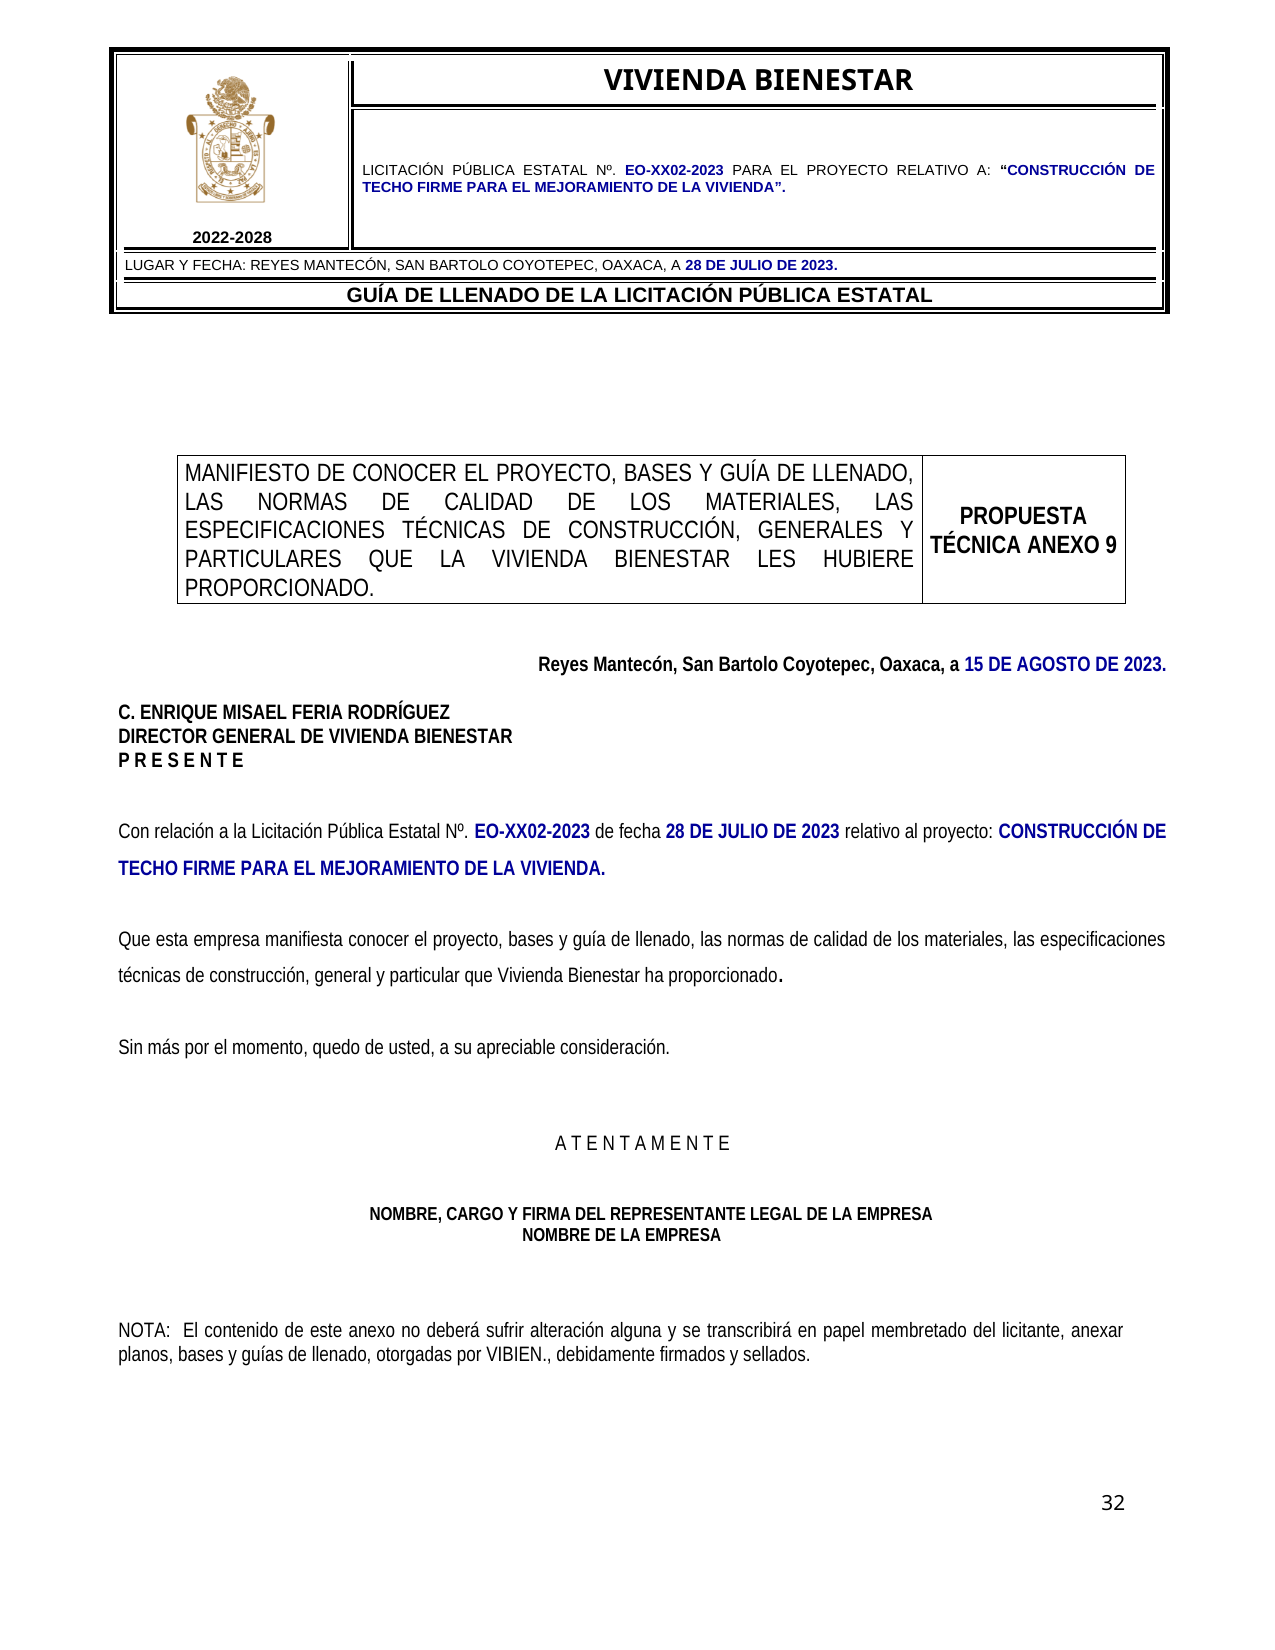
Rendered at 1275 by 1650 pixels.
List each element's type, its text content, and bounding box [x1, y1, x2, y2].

picture [180, 72, 277, 201]
table_header PROPUESTA TÉCNICA ANEXO 9 [923, 456, 1125, 603]
text Sin más por el momento, quedo de usted, a su apreciable consideración. [118, 1035, 1167, 1059]
text A T E N T A M E N T E [118, 1131, 1167, 1155]
text NOTA: El contenido de este anexo no deberá sufrir alteración alguna y se transcribirá en papel membretado del licitante, anexar planos, bases y guías de llenado, otorgadas por VIBIEN., debidamente firmados y sellados. [118, 1318, 1125, 1366]
text NOMBRE DE LA EMPRESA [118, 1224, 1125, 1246]
text P R E S E N T E [118, 748, 1167, 772]
list Con relación a la Licitación Pública Estatal Nº. EO-XX02-2023 de fecha 28 DE JULIO DE 2023 relativo al proyecto: CONSTRUCCIÓN DE TECHO FIRME PARA EL MEJORAMIENTO DE LA VIVIENDA. [118, 819, 1167, 879]
text C. ENRIQUE MISAEL FERIA RODRÍGUEZ [118, 700, 1167, 724]
text DIRECTOR GENERAL DE VIVIENDA BIENESTAR [118, 724, 1167, 748]
table_header MANIFIESTO DE CONOCER EL PROYECTO, BASES Y GUÍA DE LLENADO, LAS NORMAS DE CALIDAD DE LOS MATERIALES, LAS ESPECIFICACIONES TÉCNICAS DE CONSTRUCCIÓN, GENERALES Y PARTICULARES QUE LA VIVIENDA BIENESTAR LES HUBIERE PROPORCIONADO. [178, 456, 922, 603]
text Reyes Mantecón, San Bartolo Coyotepec, Oaxaca, a 15 DE AGOSTO DE 2023. [118, 652, 1167, 676]
text Que esta empresa manifiesta conocer el proyecto, bases y guía de llenado, las normas de calidad de los materiales, las especificaciones técnicas de construcción, general y particular que Vivienda Bienestar ha proporcionado. [118, 927, 1167, 987]
text NOMBRE, CARGO Y FIRMA DEL REPRESENTANTE LEGAL DE LA EMPRESA [177, 1203, 1125, 1224]
